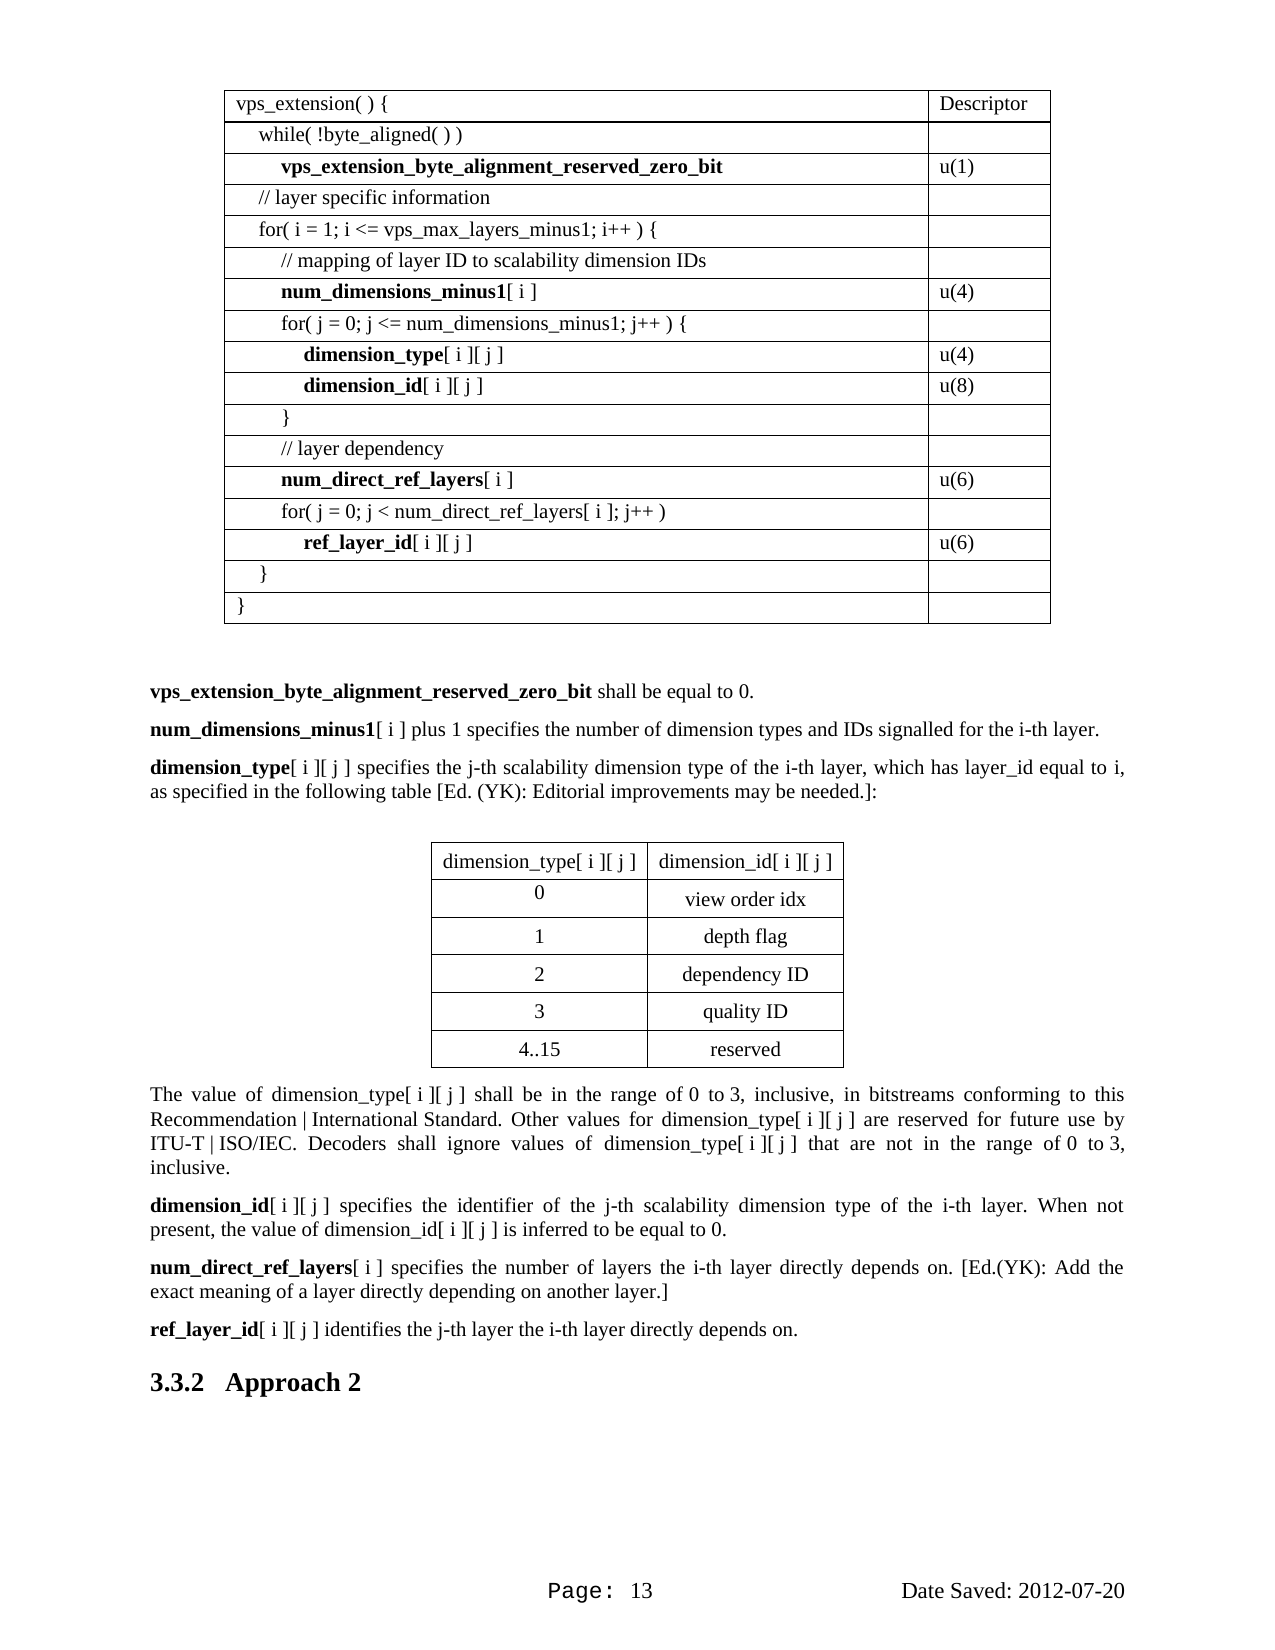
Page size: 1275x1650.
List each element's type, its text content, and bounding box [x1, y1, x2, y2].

table_cell num_direct_ref_layers[ i ] [225, 467, 928, 498]
table_cell view order idx [648, 880, 843, 917]
table_cell for( i = 1; i <= vps_max_layers_minus1; i++ ) { [225, 216, 928, 247]
table_cell depth flag [648, 918, 843, 954]
table_cell } [225, 593, 928, 623]
table_cell u(8) [929, 373, 1050, 403]
table_cell [929, 248, 1050, 278]
table_cell u(1) [929, 154, 1050, 184]
table_cell while( !byte_aligned( ) ) [225, 123, 928, 153]
table_cell 3 [432, 993, 647, 1029]
text The value of dimension_type[ i ][ j ] shall be in the range of 0 to 3, inclusive, in bitstreams conforming to this Recommendation | International Standard. Other values for dimension_type[ i ][ j ] are reserved for future use by ITU-T | ISO/IEC. Decoders shall ignore values of dimension_type[ i ][ j ] that are not in the range of 0 to 3, inclusive. [150, 1082, 1125, 1179]
table_cell num_dimensions_minus1[ i ] [225, 279, 928, 309]
text num_dimensions_minus1[ i ] plus 1 specifies the number of dimension types and IDs signalled for the i-th layer. [150, 717, 1125, 741]
text dimension_id[ i ][ j ] specifies the identifier of the j-th scalability dimension type of the i-th layer. When not present, the value of dimension_id[ i ][ j ] is inferred to be equal to 0. [150, 1193, 1125, 1241]
table_cell [929, 311, 1050, 341]
table_cell for( j = 0; j <= num_dimensions_minus1; j++ ) { [225, 311, 928, 341]
table_cell } [225, 405, 928, 435]
table_header dimension_type[ i ][ j ] [432, 843, 647, 879]
table_cell [929, 123, 1050, 153]
table_cell u(4) [929, 342, 1050, 372]
table_cell ref_layer_id[ i ][ j ] [225, 530, 928, 560]
table_header dimension_id[ i ][ j ] [648, 843, 843, 879]
table_cell // mapping of layer ID to scalability dimension IDs [225, 248, 928, 278]
text ref_layer_id[ i ][ j ] identifies the j-th layer the i-th layer directly depends on. [150, 1317, 1125, 1341]
table_cell u(6) [929, 467, 1050, 498]
table_cell [929, 185, 1050, 215]
table_cell quality ID [648, 993, 843, 1029]
table_cell dependency ID [648, 955, 843, 992]
table_cell 0 [432, 880, 647, 917]
text vps_extension_byte_alignment_reserved_zero_bit shall be equal to 0. [150, 679, 1125, 703]
text dimension_type[ i ][ j ] specifies the j-th scalability dimension type of the i-th layer, which has layer_id equal to i, as specified in the following table [Ed. (YK): Editorial improvements may be needed.]: [150, 755, 1125, 803]
table_cell vps_extension_byte_alignment_reserved_zero_bit [225, 154, 928, 184]
subtitle Approach 2 [150, 1366, 1125, 1398]
table_cell [929, 499, 1050, 529]
table_cell dimension_id[ i ][ j ] [225, 373, 928, 403]
table_cell reserved [648, 1031, 843, 1067]
table_header Descriptor [929, 91, 1050, 121]
table_cell // layer dependency [225, 436, 928, 466]
table_cell [929, 405, 1050, 435]
table_cell // layer specific information [225, 185, 928, 215]
table_header vps_extension( ) { [225, 91, 928, 121]
table_cell u(4) [929, 279, 1050, 309]
table_cell dimension_type[ i ][ j ] [225, 342, 928, 372]
text num_direct_ref_layers[ i ] specifies the number of layers the i-th layer directly depends on. [Ed.(YK): Add the exact meaning of a layer directly depending on another layer.] [150, 1255, 1125, 1303]
table_cell [929, 436, 1050, 466]
table_cell u(6) [929, 530, 1050, 560]
table_cell 2 [432, 955, 647, 992]
table_cell for( j = 0; j < num_direct_ref_layers[ i ]; j++ ) [225, 499, 928, 529]
table_cell [929, 593, 1050, 623]
table_cell [929, 561, 1050, 592]
table_cell 4..15 [432, 1031, 647, 1067]
table_cell } [225, 561, 928, 592]
table_cell 1 [432, 918, 647, 954]
table_cell [929, 216, 1050, 247]
